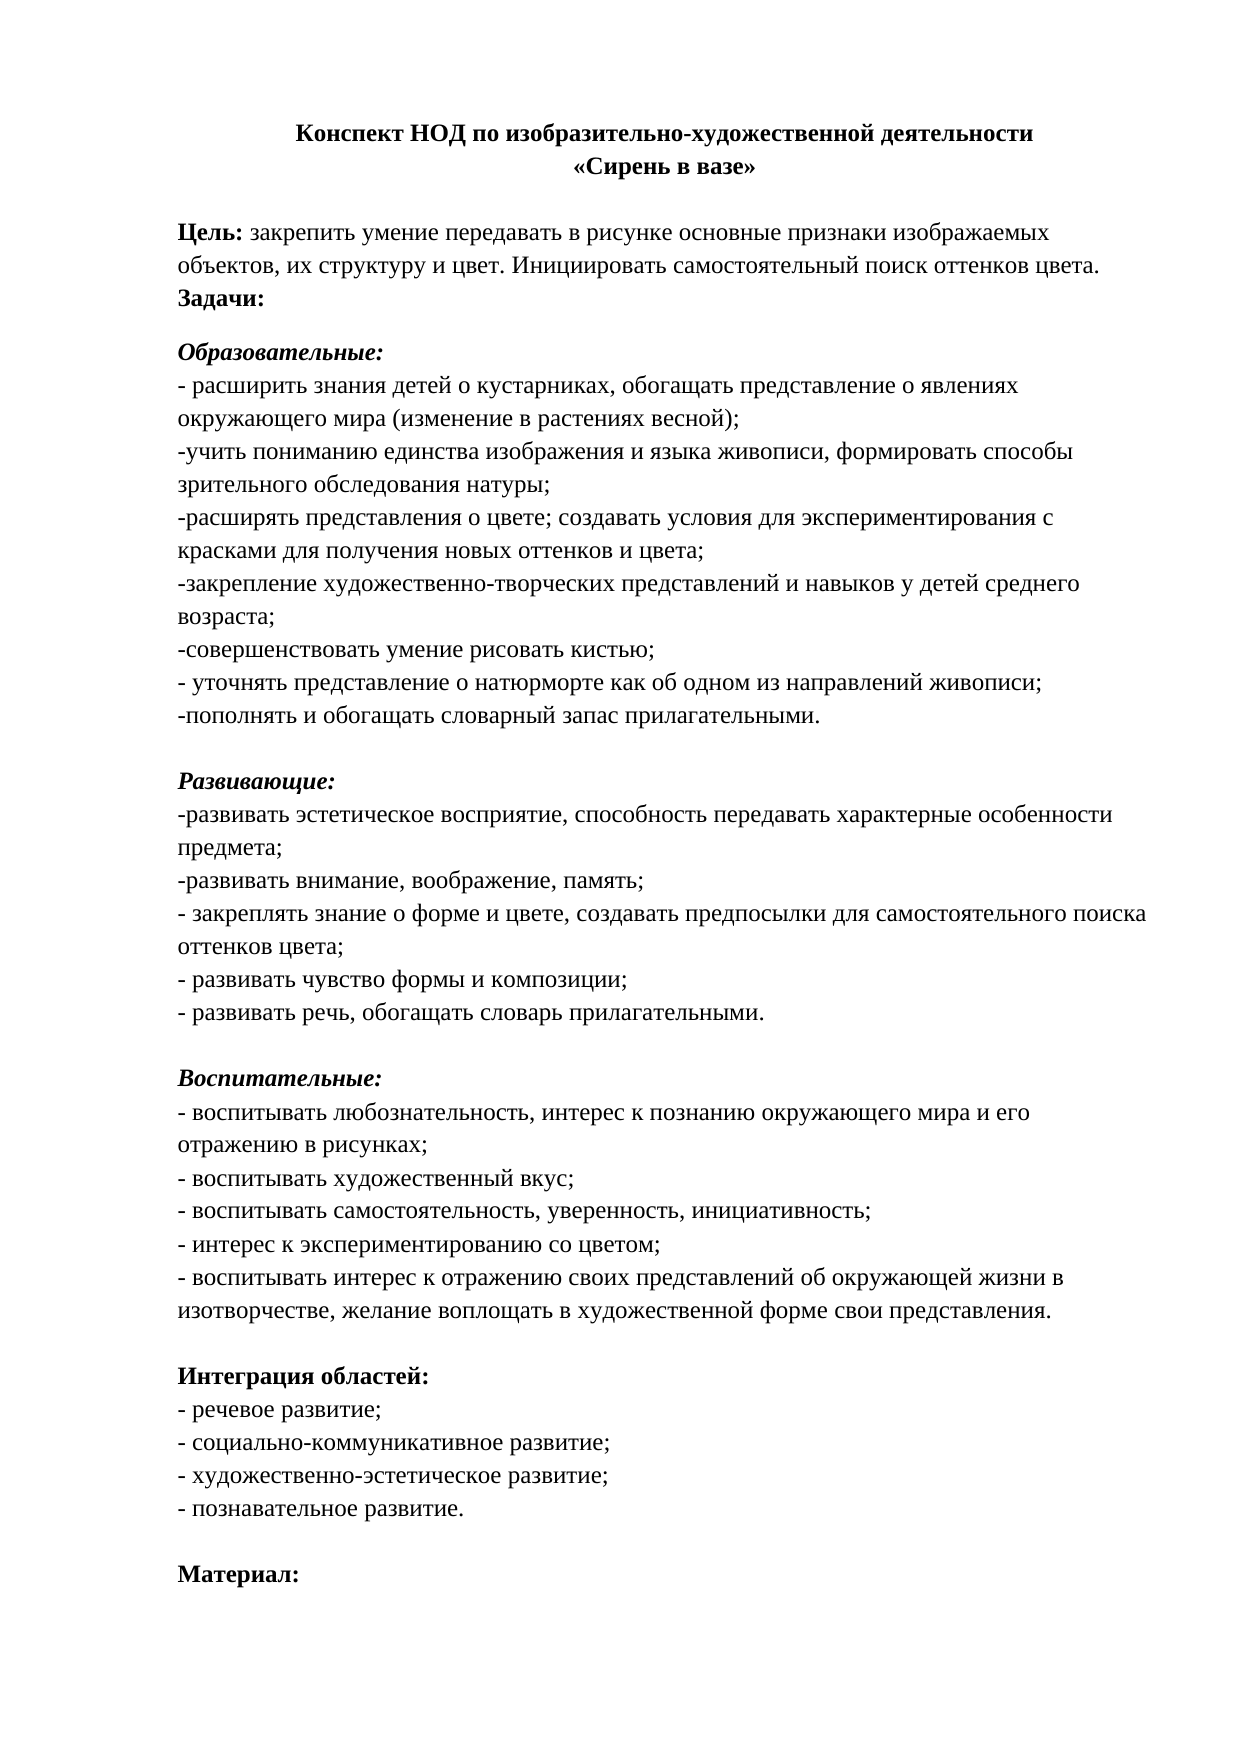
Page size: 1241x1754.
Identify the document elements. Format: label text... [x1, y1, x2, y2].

text Цель: закрепить умение передавать в рисунке основные признаки изображаемых объектов, их структуру и цвет. Инициировать самостоятельный поиск оттенков цвета. [177, 217, 1152, 279]
text -развивать эстетическое восприятие, способность передавать характерные особенности предмета; [177, 799, 1152, 861]
text - воспитывать художественный вкус; [177, 1163, 1152, 1191]
text Воспитательные: [177, 1063, 1152, 1092]
text Задачи: [177, 283, 1152, 312]
text -совершенствовать умение рисовать кистью; [177, 634, 1152, 663]
text - воспитывать самостоятельность, уверенность, инициативность; [177, 1196, 1152, 1224]
text - уточнять представление о натюрморте как об одном из направлений живописи; [177, 667, 1152, 696]
text -расширять представления о цвете; создавать условия для экспериментирования с красками для получения новых оттенков и цвета; [177, 502, 1152, 564]
text - закреплять знание о форме и цвете, создавать предпосылки для самостоятельного поиска оттенков цвета; [177, 898, 1152, 960]
text - развивать чувство формы и композиции; [177, 964, 1152, 993]
text Материал: [177, 1559, 1152, 1588]
text - художественно-эстетическое развитие; [177, 1460, 1152, 1488]
text -развивать внимание, воображение, память; [177, 865, 1152, 894]
text -пополнять и обогащать словарный запас прилагательными. [177, 700, 1152, 729]
text - расширить знания детей о кустарниках, обогащать представление о явлениях окружающего мира (изменение в растениях весной); [177, 370, 1152, 432]
text -закрепление художественно-творческих представлений и навыков у детей среднего возраста; [177, 568, 1152, 630]
text Конспект НОД по изобразительно-художественной деятельности [177, 118, 1152, 147]
text - воспитывать интерес к отражению своих представлений об окружающей жизни в изотворчестве, желание воплощать в художественной форме свои представления. [177, 1262, 1152, 1323]
text - познавательное развитие. [177, 1493, 1152, 1522]
text - воспитывать любознательность, интерес к познанию окружающего мира и его отражению в рисунках; [177, 1097, 1152, 1158]
text Образовательные: [177, 337, 1152, 366]
text - развивать речь, обогащать словарь прилагательными. [177, 997, 1152, 1026]
text -учить пониманию единства изображения и языка живописи, формировать способы зрительного обследования натуры; [177, 436, 1152, 498]
text - интерес к экспериментированию со цветом; [177, 1229, 1152, 1257]
text - речевое развитие; [177, 1394, 1152, 1422]
text «Сирень в вазе» [177, 151, 1152, 180]
text - социально-коммуникативное развитие; [177, 1427, 1152, 1456]
text Интеграция областей: [177, 1361, 1152, 1389]
text Развивающие: [177, 766, 1152, 795]
